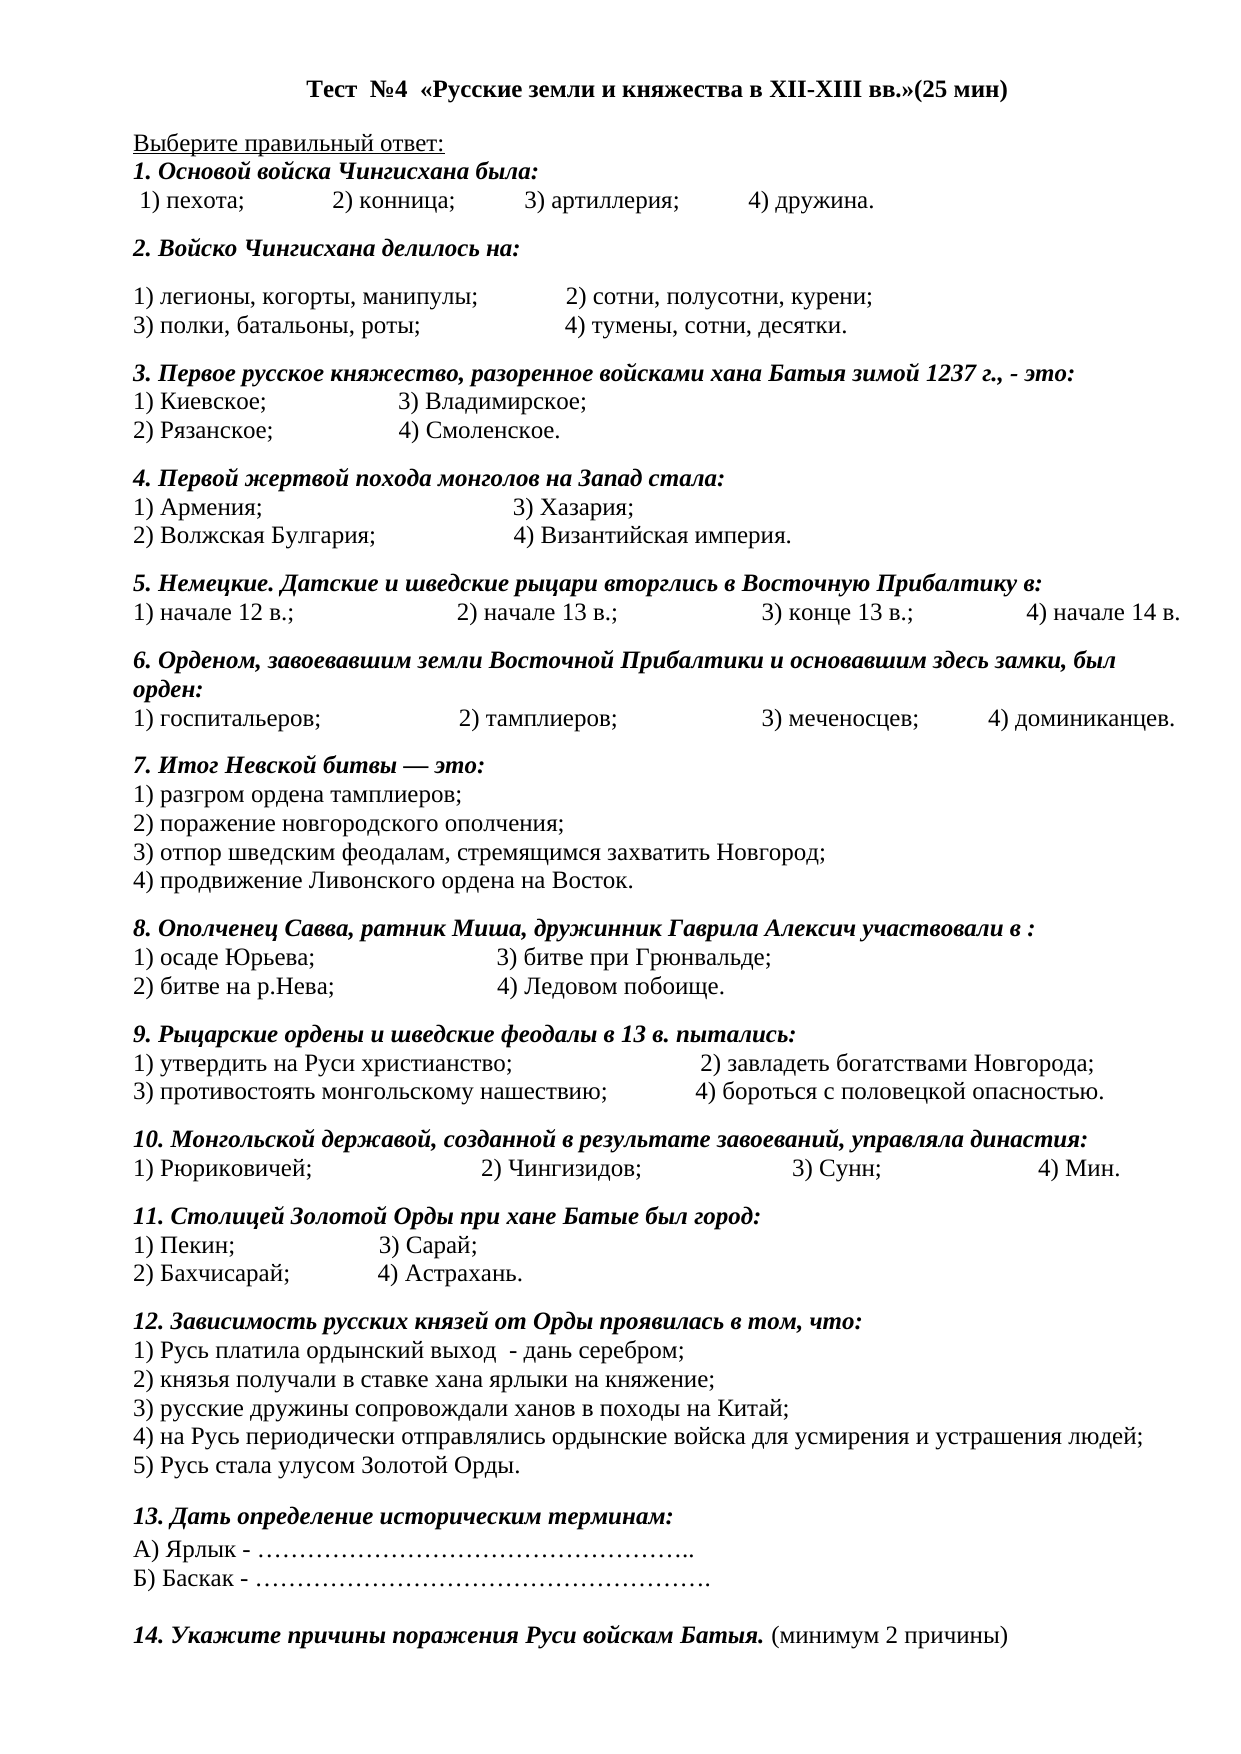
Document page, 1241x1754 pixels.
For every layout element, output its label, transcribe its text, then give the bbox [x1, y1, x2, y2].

text 1) Русь платила ордынский выход - дань серебром; [133, 1335, 1181, 1364]
text 1) осаде Юрьева; 3) битве при Грюнвальде; [133, 942, 1181, 971]
text 2) Бахчисарай; 4) Астрахань. [133, 1258, 1181, 1287]
text 4) на Русь периодически отправлялись ордынские войска для усмирения и устрашения людей; [133, 1421, 1181, 1450]
text А) Ярлык - …………………………………………….. [133, 1534, 1181, 1563]
text 2) Волжская Булгария; 4) Византийская империя. [133, 521, 1181, 549]
text 3) полки, батальоны, роты; 4) тумены, сотни, десятки. [133, 310, 1181, 338]
text 14. Укажите причины поражения Руси войскам Батыя. (минимум 2 причины) [133, 1620, 1181, 1649]
text 4) продвижение Ливонского ордена на Восток. [133, 866, 1181, 894]
text 1) разгром ордена тамплиеров; [133, 779, 1181, 808]
text 4. Первой жертвой похода монголов на Запад стала: [133, 463, 1181, 492]
text 12. Зависимость русских князей от Орды проявилась в том, что: [133, 1306, 1181, 1335]
text 1) легионы, когорты, манипулы; 2) сотни, полусотни, курени; [133, 281, 1181, 310]
text 10. Монгольской державой, созданной в результате завоеваний, управляла династия: [133, 1124, 1181, 1153]
text 2) битве на р.Нева; 4) Ледовом побоище. [133, 971, 1181, 1000]
text 5. Немецкие. Датские и шведские рыцари вторглись в Восточную Прибалтику в: [133, 568, 1181, 597]
text 1) утвердить на Руси христианство; 2) завладеть богатствами Новгорода; [133, 1048, 1181, 1076]
text 9. Рыцарские ордены и шведские феодалы в 13 в. пытались: [133, 1019, 1181, 1048]
text 1) начале 12 в.; 2) начале 13 в.; 3) конце 13 в.; 4) начале 14 в. [133, 597, 1181, 626]
text 1) пехота; 2) конница; 3) артиллерия; 4) дружина. [133, 185, 1181, 214]
text 7. Итог Невской битвы — это: [133, 751, 1181, 779]
text 1. Основой войска Чингисхана была: [133, 156, 1181, 185]
text 3) противостоять монгольскому нашествию; 4) бороться с половецкой опасностью. [133, 1076, 1181, 1105]
text Б) Баскак - ………………………………………………. [133, 1563, 1181, 1591]
text 3) отпор шведским феодалам, стремящимся захватить Новгород; [133, 837, 1181, 866]
text 11. Столицей Золотой Орды при хане Батые был город: [133, 1201, 1181, 1230]
text 3) русские дружины сопровождали ханов в походы на Китай; [133, 1393, 1181, 1421]
text 2) князья получали в ставке хана ярлыки на княжение; [133, 1364, 1181, 1393]
text 1) Рюриковичей; 2) Чингизидов; 3) Сунн; 4) Мин. [133, 1153, 1181, 1182]
text 1) Киевское; 3) Владимирское; [133, 386, 1181, 415]
text Тест №4 «Русские земли и княжества в XII-XIII вв.»(25 мин) [133, 74, 1181, 103]
text 2) Рязанское; 4) Смоленское. [133, 415, 1181, 444]
text 2. Войско Чингисхана делилось на: [133, 233, 1181, 262]
text 2) поражение новгородского ополчения; [133, 808, 1181, 837]
text Выберите правильный ответ: [133, 128, 1181, 156]
text 13. Дать определение историческим терминам: [133, 1501, 1181, 1530]
text 1) Пекин; 3) Сарай; [133, 1230, 1181, 1258]
text 1) Армения; 3) Хазария; [133, 492, 1181, 521]
text 1) госпитальеров; 2) тамплиеров; 3) меченосцев; 4) доминиканцев. [133, 703, 1181, 731]
text 3. Первое русское княжество, разоренное войсками хана Батыя зимой ., - это: [133, 358, 1181, 386]
text 8. Ополченец Савва, ратник Миша, дружинник Гаврила Алексич участвовали в : [133, 913, 1181, 942]
text 6. Орденом, завоевавшим земли Восточной Прибалтики и основавшим здесь замки, был орден: [133, 645, 1181, 703]
text 5) Русь стала улусом Золотой Орды. [133, 1450, 1181, 1479]
